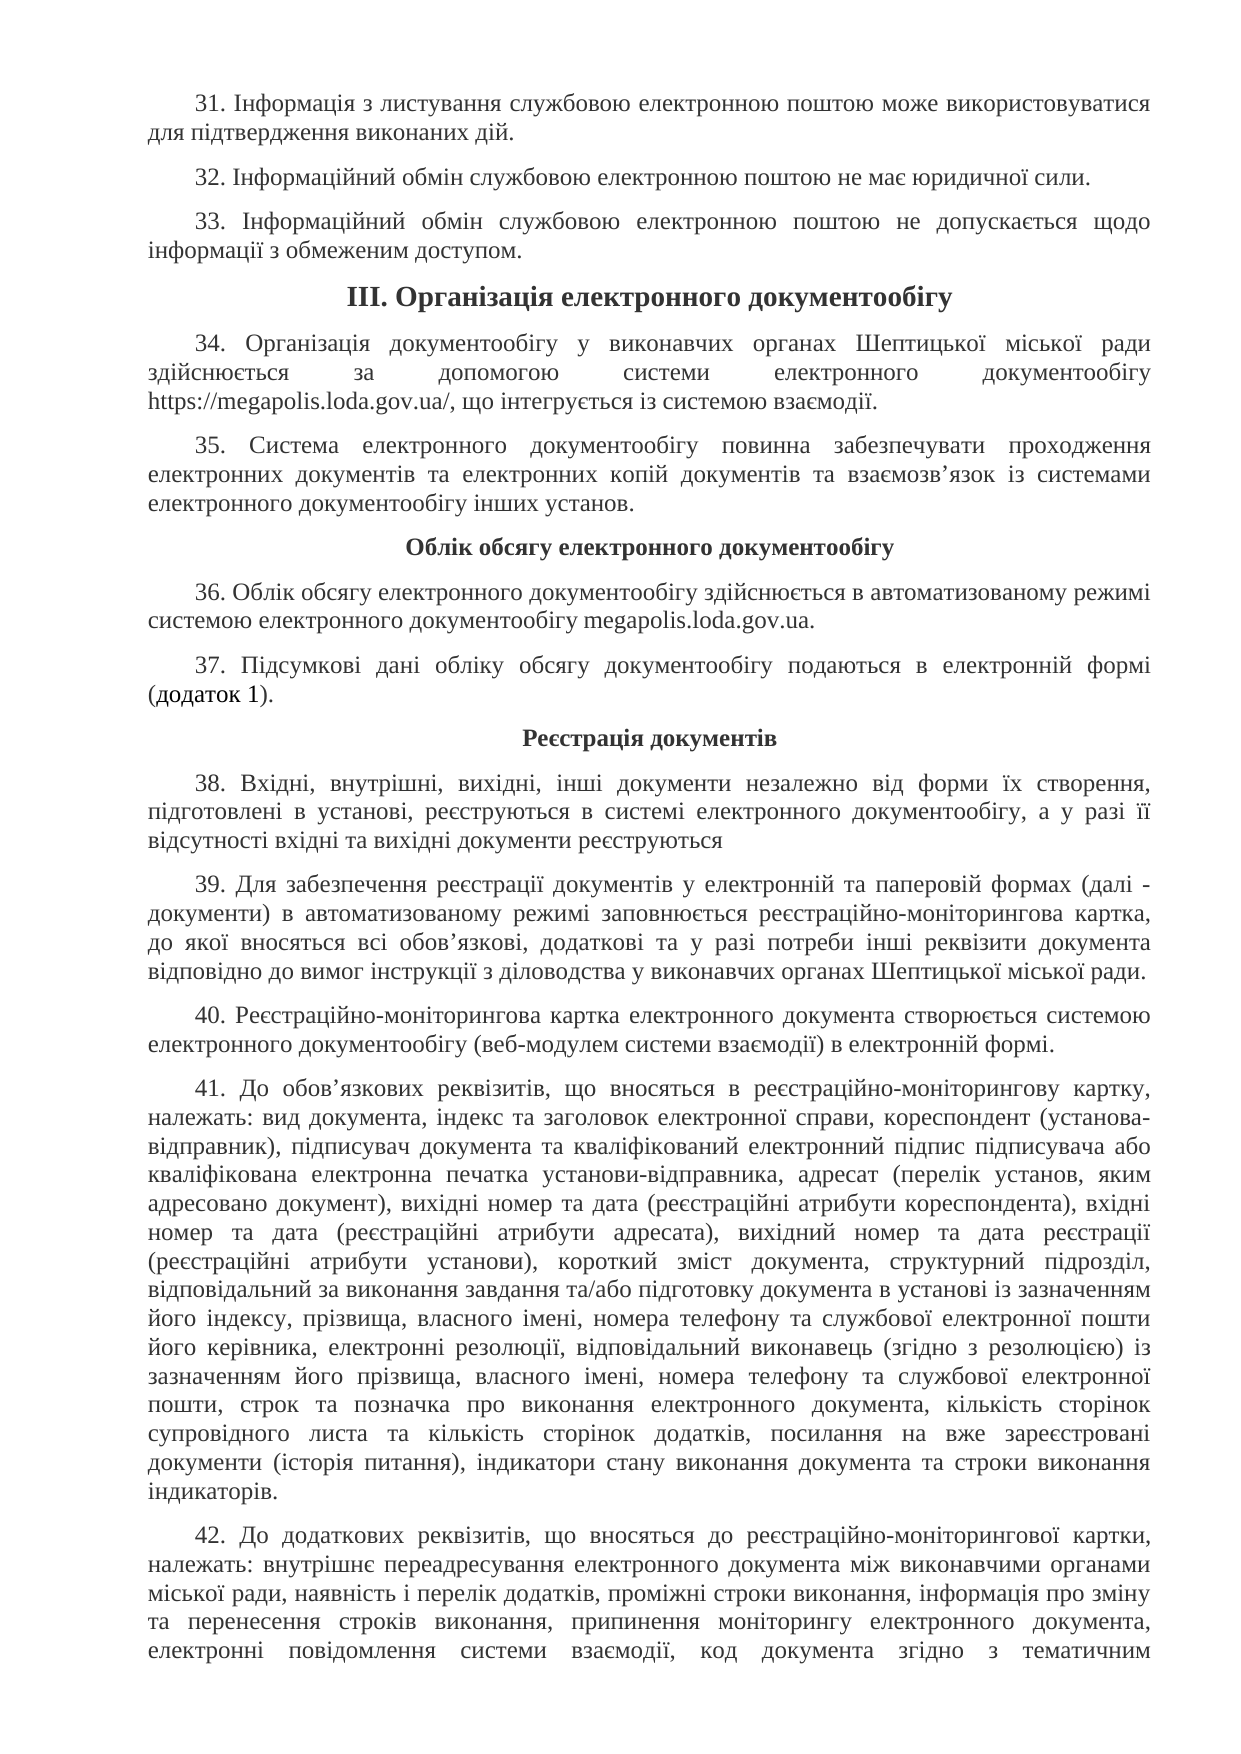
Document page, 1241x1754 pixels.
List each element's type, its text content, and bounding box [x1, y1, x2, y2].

text Реєстрація документів [148, 723, 1152, 752]
text 41. До обов’язкових реквізитів, що вносяться в реєстраційно-моніторингову картку, належать: вид документа, індекс та заголовок електронної справи, кореспондент (установа-відправник), підписувач документа та кваліфікований електронний підпис підписувача або кваліфікована електронна печатка установи-відправника, адресат (перелік установ, яким адресовано документ), вихідні номер та дата (реєстраційні атрибути кореспондента), вхідні номер та дата (реєстраційні атрибути адресата), вихідний номер та дата реєстрації (реєстраційні атрибути установи), короткий зміст документа, структурний підрозділ, відповідальний за виконання завдання та/або підготовку документа в установі із зазначенням його індексу, прізвища, власного імені, номера телефону та службової електронної пошти його керівника, електронні резолюції, відповідальний виконавець (згідно з резолюцією) із зазначенням його прізвища, власного імені, номера телефону та службової електронної пошти, строк та позначка про виконання електронного документа, кількість сторінок супровідного листа та кількість сторінок додатків, посилання на вже зареєстровані документи (історія питання), індикатори стану виконання документа та строки виконання індикаторів. [148, 1073, 1152, 1504]
text 39. Для забезпечення реєстрації документів у електронній та паперовій формах (далі - документи) в автоматизованому режимі заповнюється реєстраційно-моніторингова картка, до якої вносяться всі обов’язкові, додаткові та у разі потреби інші реквізити документа відповідно до вимог інструкції з діловодства у виконавчих органах Шептицької міської ради. [148, 869, 1152, 984]
text 32. Інформаційний обмін службовою електронною поштою не має юридичної сили. [148, 162, 1152, 190]
text Облік обсягу електронного документообігу [148, 532, 1152, 561]
text 37. Підсумкові дані обліку обсягу документообігу подаються в електронній формі (додаток 1). [148, 650, 1152, 708]
text 38. Вхідні, внутрішні, вихідні, інші документи незалежно від форми їх створення, підготовлені в установі, реєструються в системі електронного документообігу, а у разі її відсутності вхідні та вихідні документи реєструються [148, 768, 1152, 854]
text 33. Інформаційний обмін службовою електронною поштою не допускається щодо інформації з обмеженим доступом. [148, 206, 1152, 263]
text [148, 1520, 1152, 1664]
text III. Організація електронного документообігу [194, 279, 1105, 313]
text 35. Система електронного документообігу повинна забезпечувати проходження електронних документів та електронних копій документів та взаємозв’язок із системами електронного документообігу інших установ. [148, 431, 1152, 517]
text 40. Реєстраційно-моніторингова картка електронного документа створюється системою електронного документообігу (веб-модулем системи взаємодії) в електронній формі. [148, 1000, 1152, 1058]
text 34. Організація документообігу у виконавчих органах Шептицької міської ради здійснюється за допомогою системи електронного документообігу https://megapolis.loda.gov.ua/, що інтегрується із системою взаємодії. [148, 328, 1152, 415]
text 36. Облік обсягу електронного документообігу здійснюється в автоматизованому режимі системою електронного документообігу megapolis.loda.gov.ua. [148, 577, 1152, 634]
text 31. Інформація з листування службовою електронною поштою може використовуватися для підтвердження виконаних дій. [148, 88, 1152, 146]
